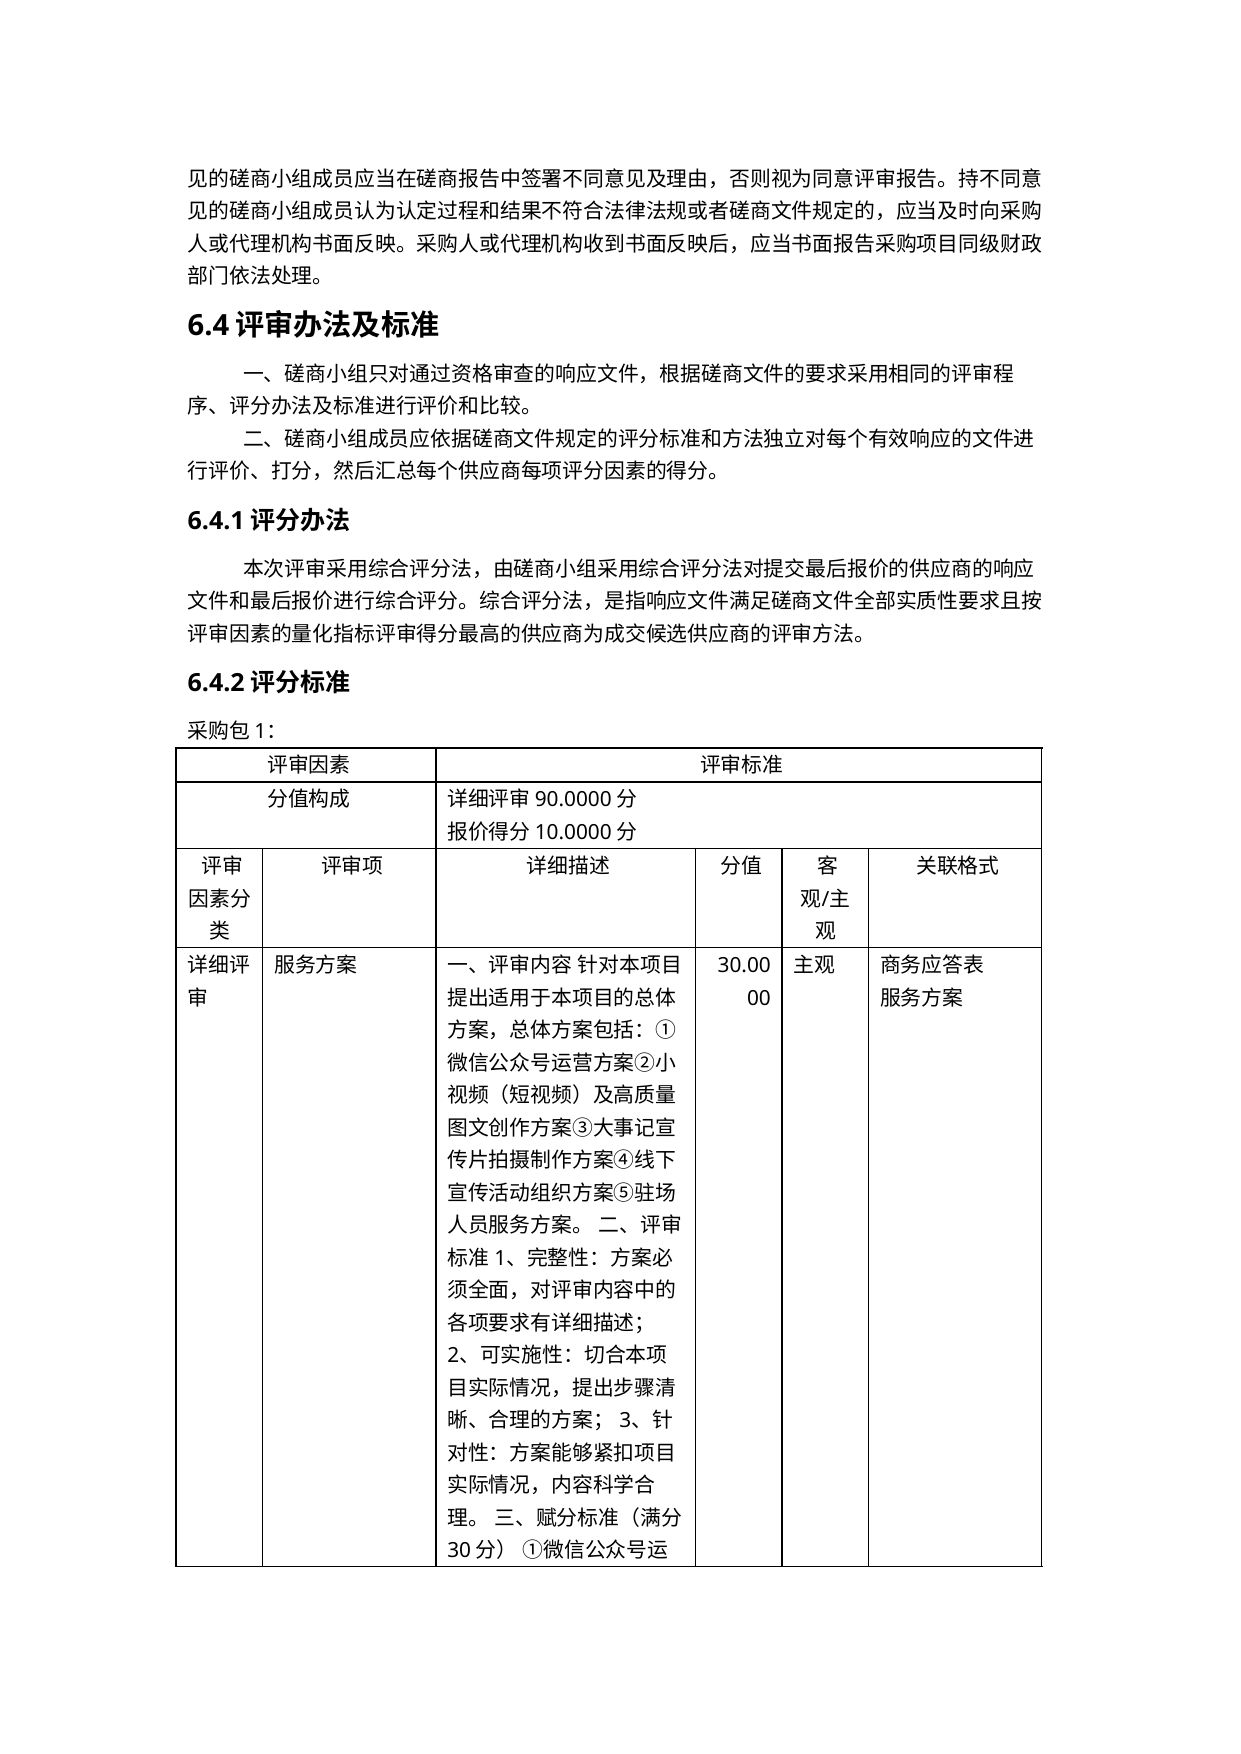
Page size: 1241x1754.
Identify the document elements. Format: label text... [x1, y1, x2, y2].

table_cell 关联格式 [869, 849, 1041, 947]
table_header 评审因素 [177, 749, 435, 781]
table_cell 分值构成 [177, 783, 435, 848]
table_cell 详细评审 [177, 948, 262, 1566]
table_cell 客观/主观 [783, 849, 868, 947]
text 二、磋商小组成员应依据磋商文件规定的评分标准和方法独立对每个有效响应的文件进行评价、打分，然后汇总每个供应商每项评分因素的得分。 [187, 422, 1053, 487]
table_cell 评审因素分类 [177, 849, 262, 947]
table_cell 主观 [783, 948, 868, 1566]
text 6.4评审办法及标准 [187, 292, 1053, 357]
text 6.4.1评分办法 [187, 487, 1053, 552]
table_cell 服务方案 [263, 948, 435, 1566]
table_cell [437, 948, 695, 1566]
table_cell 分值 [696, 849, 781, 947]
text 本次评审采用综合评分法，由磋商小组采用综合评分法对提交最后报价的供应商的响应文件和最后报价进行综合评分。综合评分法，是指响应文件满足磋商文件全部实质性要求且按评审因素的量化指标评审得分最高的供应商为成交候选供应商的评审方法。 [187, 552, 1053, 649]
text 采购包1： [187, 714, 1053, 747]
table_cell 30.0000 [696, 948, 781, 1566]
table_cell 详细评审90.0000分 报价得分10.0000分 [437, 783, 1041, 848]
table_cell 商务应答表 服务方案 [869, 948, 1041, 1566]
table_header 评审标准 [437, 749, 1041, 781]
text 6.4.2评分标准 [187, 649, 1053, 714]
table_cell 详细描述 [437, 849, 695, 947]
table_cell 评审项 [263, 849, 435, 947]
text 一、磋商小组只对通过资格审查的响应文件，根据磋商文件的要求采用相同的评审程序、评分办法及标准进行评价和比较。 [187, 357, 1053, 422]
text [187, 162, 1053, 292]
